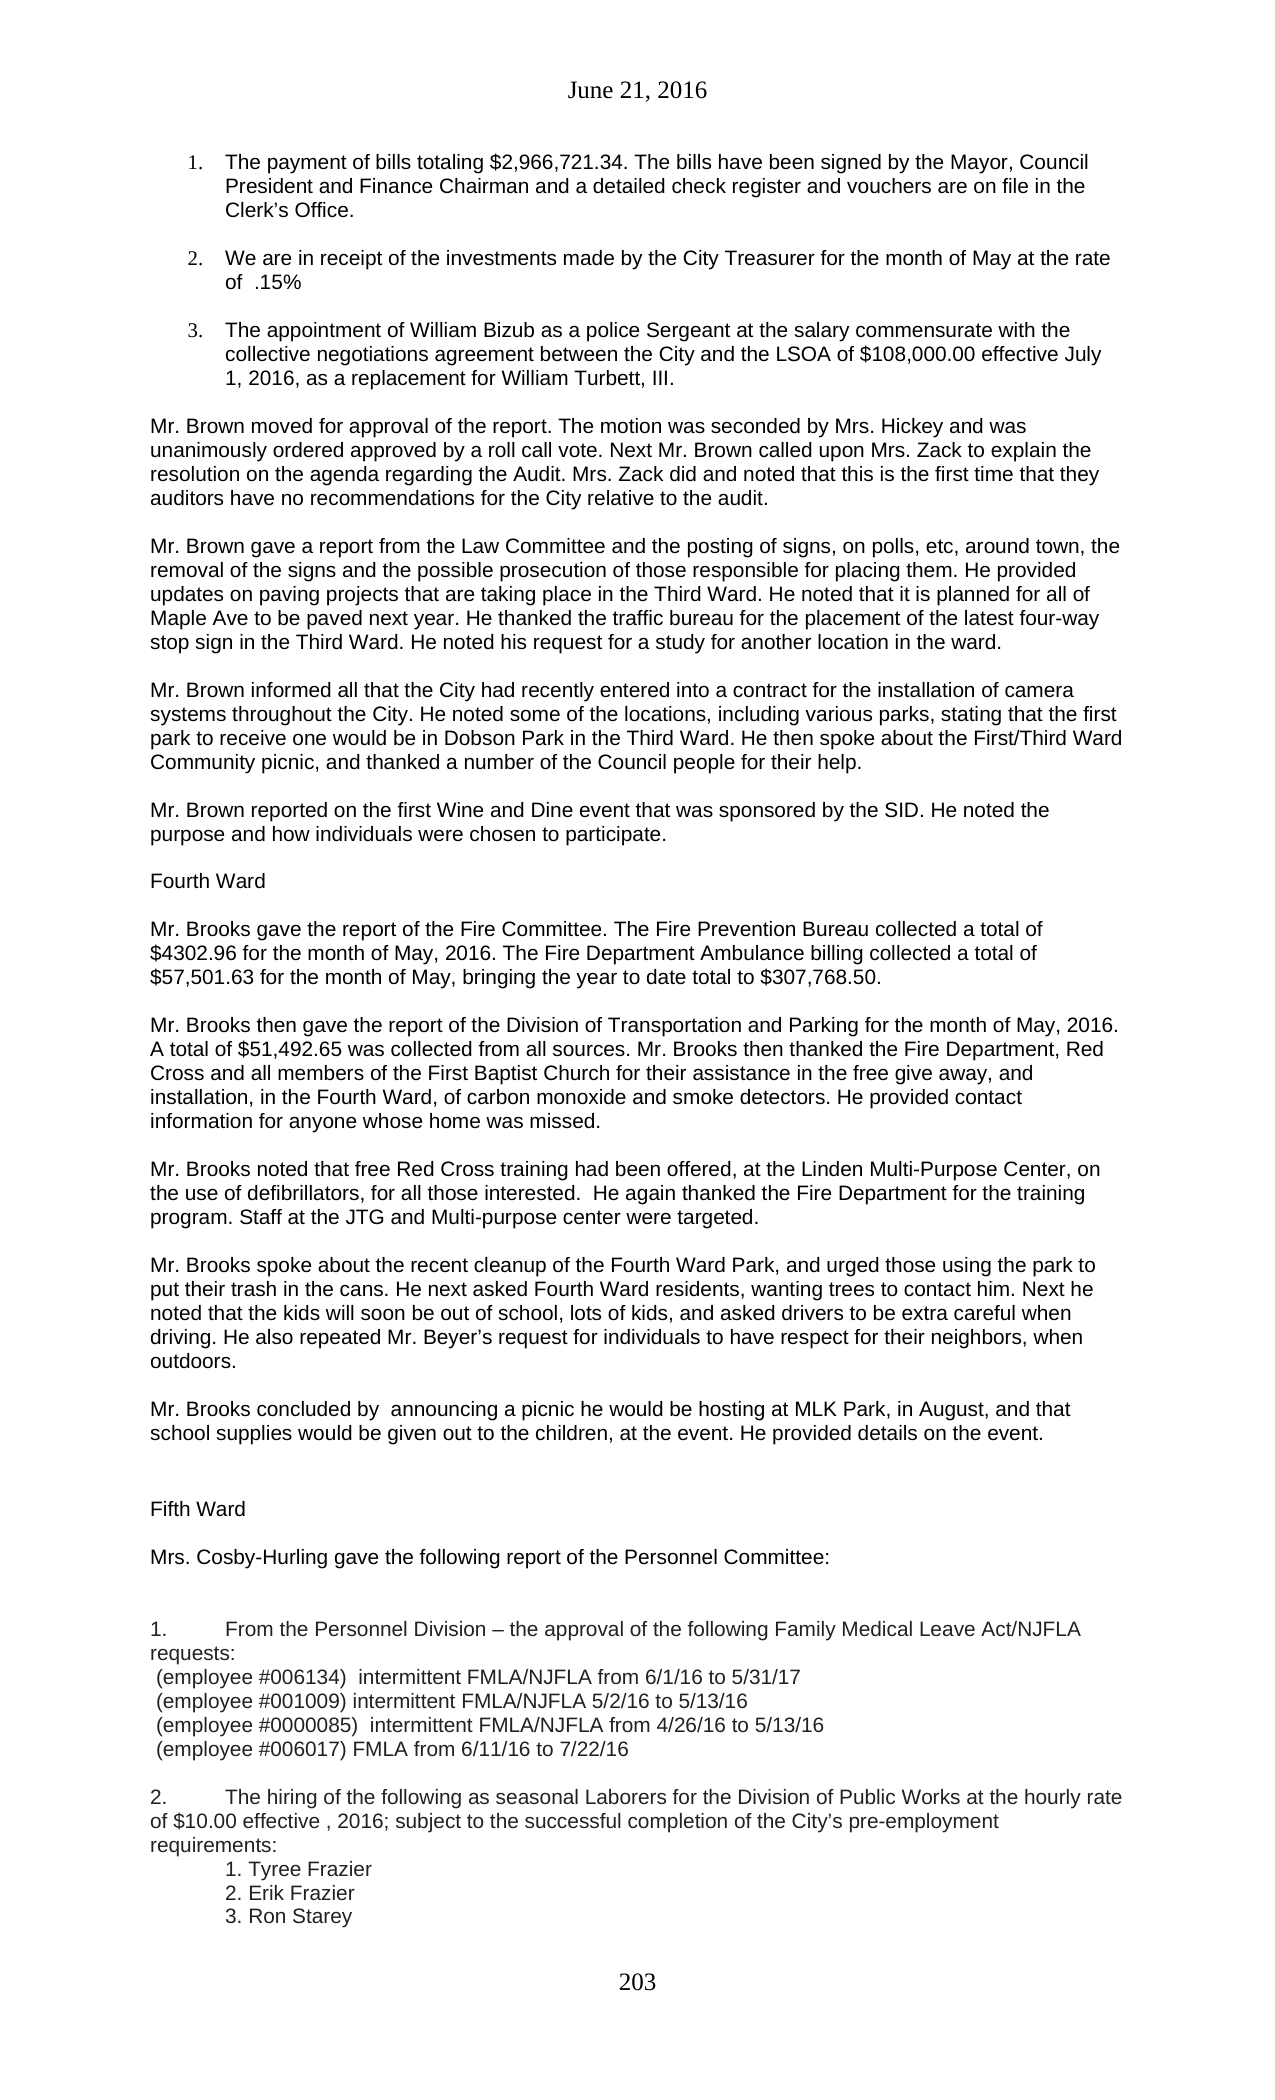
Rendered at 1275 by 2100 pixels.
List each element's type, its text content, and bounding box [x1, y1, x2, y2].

list Mr. Brown moved for approval of the report. The motion was seconded by Mrs. Hickey and was unanimously ordered approved by a roll call vote. Next Mr. Brown called upon Mrs. Zack to explain the resolution on the agenda regarding the Audit. Mrs. Zack did and noted that this is the first time that they auditors have no recommendations for the City relative to the audit. [150, 414, 1125, 510]
text (employee #006017) FMLA from 6/11/16 to 7/22/16 [150, 1737, 1125, 1761]
list Mr. Brown gave a report from the Law Committee and the posting of signs, on polls, etc, around town, the removal of the signs and the possible prosecution of those responsible for placing them. He provided updates on paving projects that are taking place in the Third Ward. He noted that it is planned for all of Maple Ave to be paved next year. He thanked the traffic bureau for the placement of the latest four-way stop sign in the Third Ward. He noted his request for a study for another location in the ward. [150, 534, 1125, 654]
text (employee #006134) intermittent FMLA/NJFLA from 6/1/16 to 5/31/17 [150, 1665, 1125, 1689]
text 3. Ron Starey [150, 1904, 1125, 1928]
list The payment of bills totaling $2,966,721.34. The bills have been signed by the Mayor, Council President and Finance Chairman and a detailed check register and vouchers are on file in the Clerk’s Office. [187, 150, 1125, 222]
list The appointment of William Bizub as a police Sergeant at the salary commensurate with the collective negotiations agreement between the City and the LSOA of $108,000.00 effective July 1, 2016, as a replacement for William Turbett, III. [187, 318, 1125, 390]
list Mr. Brown reported on the first Wine and Dine event that was sponsored by the SID. He noted the purpose and how individuals were chosen to participate. [150, 797, 1125, 845]
list We are in receipt of the investments made by the City Treasurer for the month of May at the rate of .15% [187, 246, 1125, 294]
text Fourth Ward [150, 869, 1125, 893]
text (employee #0000085) intermittent FMLA/NJFLA from 4/26/16 to 5/13/16 [150, 1713, 1125, 1737]
text Fifth Ward [150, 1497, 1125, 1521]
text Mrs. Cosby-Hurling gave the following report of the Personnel Committee: [150, 1545, 1125, 1569]
text (employee #001009) intermittent FMLA/NJFLA 5/2/16 to 5/13/16 [150, 1689, 1125, 1713]
text Mr. Brooks noted that free Red Cross training had been offered, at the Linden Multi-Purpose Center, on the use of defibrillators, for all those interested. He again thanked the Fire Department for the training program. Staff at the JTG and Multi-purpose center were targeted. [150, 1157, 1125, 1229]
text 2. The hiring of the following as seasonal Laborers for the Division of Public Works at the hourly rate of $10.00 effective , 2016; subject to the successful completion of the City’s pre-employment requirements: [150, 1784, 1125, 1856]
text 1. From the Personnel Division – the approval of the following Family Medical Leave Act/NJFLA requests: [150, 1617, 1125, 1665]
text Mr. Brooks gave the report of the Fire Committee. The Fire Prevention Bureau collected a total of $4302.96 for the month of May, 2016. The Fire Department Ambulance billing collected a total of $57,501.63 for the month of May, bringing the year to date total to $307,768.50. [150, 917, 1125, 989]
text 1. Tyree Frazier [150, 1856, 1125, 1880]
text 2. Erik Frazier [150, 1880, 1125, 1904]
text Mr. Brooks concluded by announcing a picnic he would be hosting at MLK Park, in August, and that school supplies would be given out to the children, at the event. He provided details on the event. [150, 1396, 1125, 1444]
text Mr. Brooks spoke about the recent cleanup of the Fourth Ward Park, and urged those using the park to put their trash in the cans. He next asked Fourth Ward residents, wanting trees to contact him. Next he noted that the kids will soon be out of school, lots of kids, and asked drivers to be extra careful when driving. He also repeated Mr. Beyer’s request for individuals to have respect for their neighbors, when outdoors. [150, 1253, 1125, 1372]
text Mr. Brooks then gave the report of the Division of Transportation and Parking for the month of May, 2016. A total of $51,492.65 was collected from all sources. Mr. Brooks then thanked the Fire Department, Red Cross and all members of the First Baptist Church for their assistance in the free give away, and installation, in the Fourth Ward, of carbon monoxide and smoke detectors. He provided contact information for anyone whose home was missed. [150, 1013, 1125, 1133]
list Mr. Brown informed all that the City had recently entered into a contract for the installation of camera systems throughout the City. He noted some of the locations, including various parks, stating that the first park to receive one would be in Dobson Park in the Third Ward. He then spoke about the First/Third Ward Community picnic, and thanked a number of the Council people for their help. [150, 678, 1125, 773]
